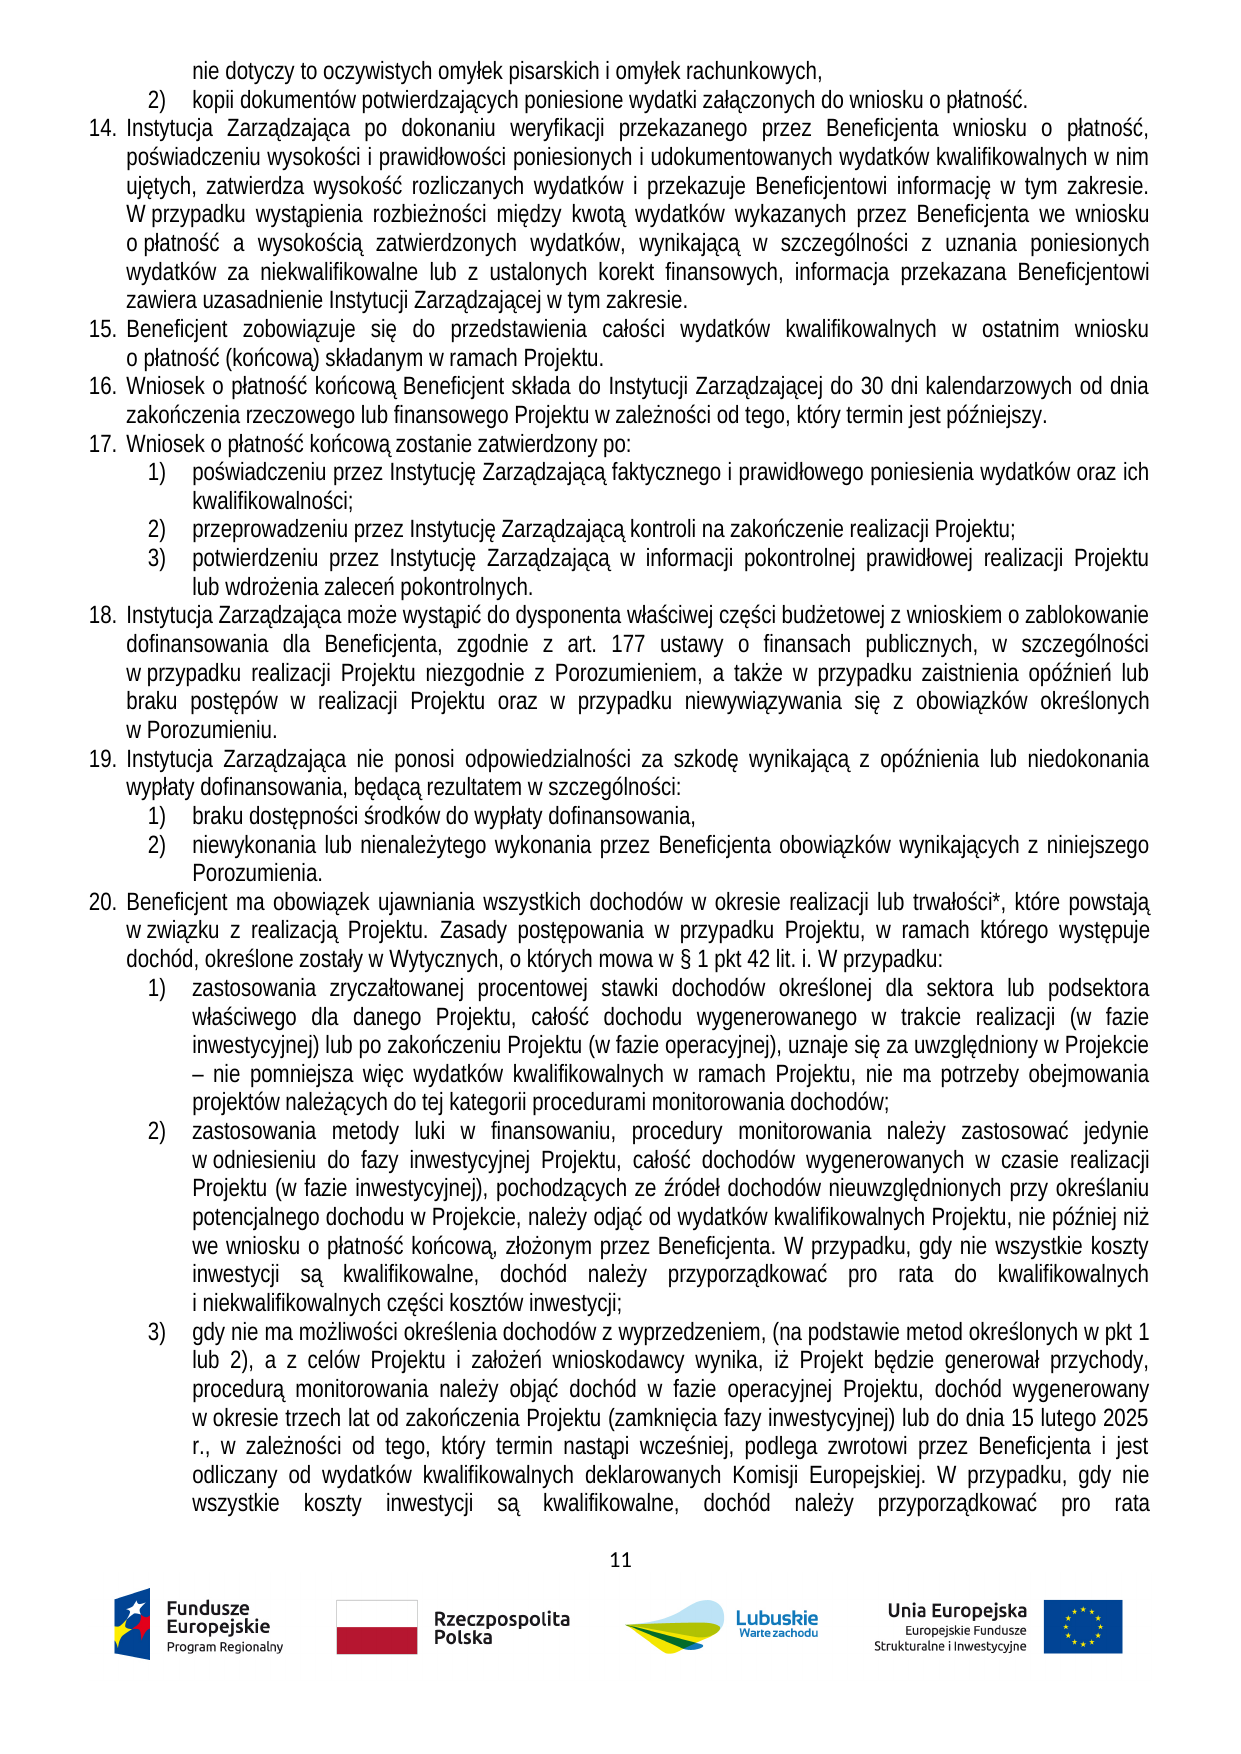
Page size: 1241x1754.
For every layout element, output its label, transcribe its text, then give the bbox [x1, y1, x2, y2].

list niewykonania lub nienależytego wykonania przez Beneficjenta obowiązków wynikających z niniejszego Porozumienia. [148, 829, 1152, 887]
list Wniosek o płatność końcową zostanie zatwierdzony po: [89, 428, 1152, 457]
list Instytucja Zarządzająca nie ponosi odpowiedzialności za szkodę wynikającą z opóźnienia lub niedokonania wypłaty dofinansowania, będącą rezultatem w szczególności: [89, 744, 1152, 801]
list Beneficjent zobowiązuje się do przedstawienia całości wydatków kwalifikowalnych w ostatnim wniosku o płatność (końcową) składanym w ramach Projektu. [89, 314, 1152, 371]
list Wniosek o płatność końcową Beneficjent składa do Instytucji Zarządzającej do 30 dni kalendarzowych od dnia zakończenia rzeczowego lub finansowego Projektu w zależności od tego, który termin jest późniejszy. [89, 371, 1152, 428]
list Instytucja Zarządzająca po dokonaniu weryfikacji przekazanego przez Beneficjenta wniosku o płatność, poświadczeniu wysokości i prawidłowości poniesionych i udokumentowanych wydatków kwalifikowalnych w nim ujętych, zatwierdza wysokość rozliczanych wydatków i przekazuje Beneficjentowi informację w tym zakresie. W przypadku wystąpienia rozbieżności między kwotą wydatków wykazanych przez Beneficjenta we wniosku o płatność a wysokością zatwierdzonych wydatków, wynikającą w szczególności z uznania poniesionych wydatków za niekwalifikowalne lub z ustalonych korekt finansowych, informacja przekazana Beneficjentowi zawiera uzasadnienie Instytucji Zarządzającej w tym zakresie. [89, 113, 1152, 314]
list kopii dokumentów potwierdzających poniesione wydatki załączonych do wniosku o płatność. [148, 85, 1152, 113]
list braku dostępności środków do wypłaty dofinansowania, [148, 801, 1152, 829]
list poświadczeniu przez Instytucję Zarządzającą faktycznego i prawidłowego poniesienia wydatków oraz ich kwalifikowalności; [148, 457, 1152, 514]
list zastosowania zryczałtowanej procentowej stawki dochodów określonej dla sektora lub podsektora właściwego dla danego Projektu, całość dochodu wygenerowanego w trakcie realizacji (w fazie inwestycyjnej) lub po zakończeniu Projektu (w fazie operacyjnej), uznaje się za uwzględniony w Projekcie – nie pomniejsza więc wydatków kwalifikowalnych w ramach Projektu, nie ma potrzeby obejmowania projektów należących do tej kategorii procedurami monitorowania dochodów; [148, 973, 1152, 1116]
list Beneficjent ma obowiązek ujawniania wszystkich dochodów w okresie realizacji lub trwałości*, które powstają w związku z realizacją Projektu. Zasady postępowania w przypadku Projektu, w ramach którego występuje dochód, określone zostały w Wytycznych, o których mowa w § 1 pkt 42 lit. i. W przypadku: [89, 887, 1152, 973]
list Instytucja Zarządzająca może wystąpić do dysponenta właściwej części budżetowej z wnioskiem o zablokowanie dofinansowania dla Beneficjenta, zgodnie z art. 177 ustawy o finansach publicznych, w szczególności w przypadku realizacji Projektu niezgodnie z Porozumieniem, a także w przypadku zaistnienia opóźnień lub braku postępów w realizacji Projektu oraz w przypadku niewywiązywania się z obowiązków określonych w Porozumieniu. [89, 600, 1152, 744]
list potwierdzeniu przez Instytucję Zarządzającą w informacji pokontrolnej prawidłowej realizacji Projektu lub wdrożenia zaleceń pokontrolnych. [148, 543, 1152, 600]
picture [88, 1572, 1152, 1681]
list przeprowadzeniu przez Instytucję Zarządzającą kontroli na zakończenie realizacji Projektu; [148, 514, 1152, 543]
list zastosowania metody luki w finansowaniu, procedury monitorowania należy zastosować jedynie w odniesieniu do fazy inwestycyjnej Projektu, całość dochodów wygenerowanych w czasie realizacji Projektu (w fazie inwestycyjnej), pochodzących ze źródeł dochodów nieuwzględnionych przy określaniu potencjalnego dochodu w Projekcie, należy odjąć od wydatków kwalifikowalnych Projektu, nie później niż we wniosku o płatność końcową, złożonym przez Beneficjenta. W przypadku, gdy nie wszystkie koszty inwestycji są kwalifikowalne, dochód należy przyporządkować pro rata do kwalifikowalnych i niekwalifikowalnych części kosztów inwestycji; [148, 1116, 1152, 1317]
